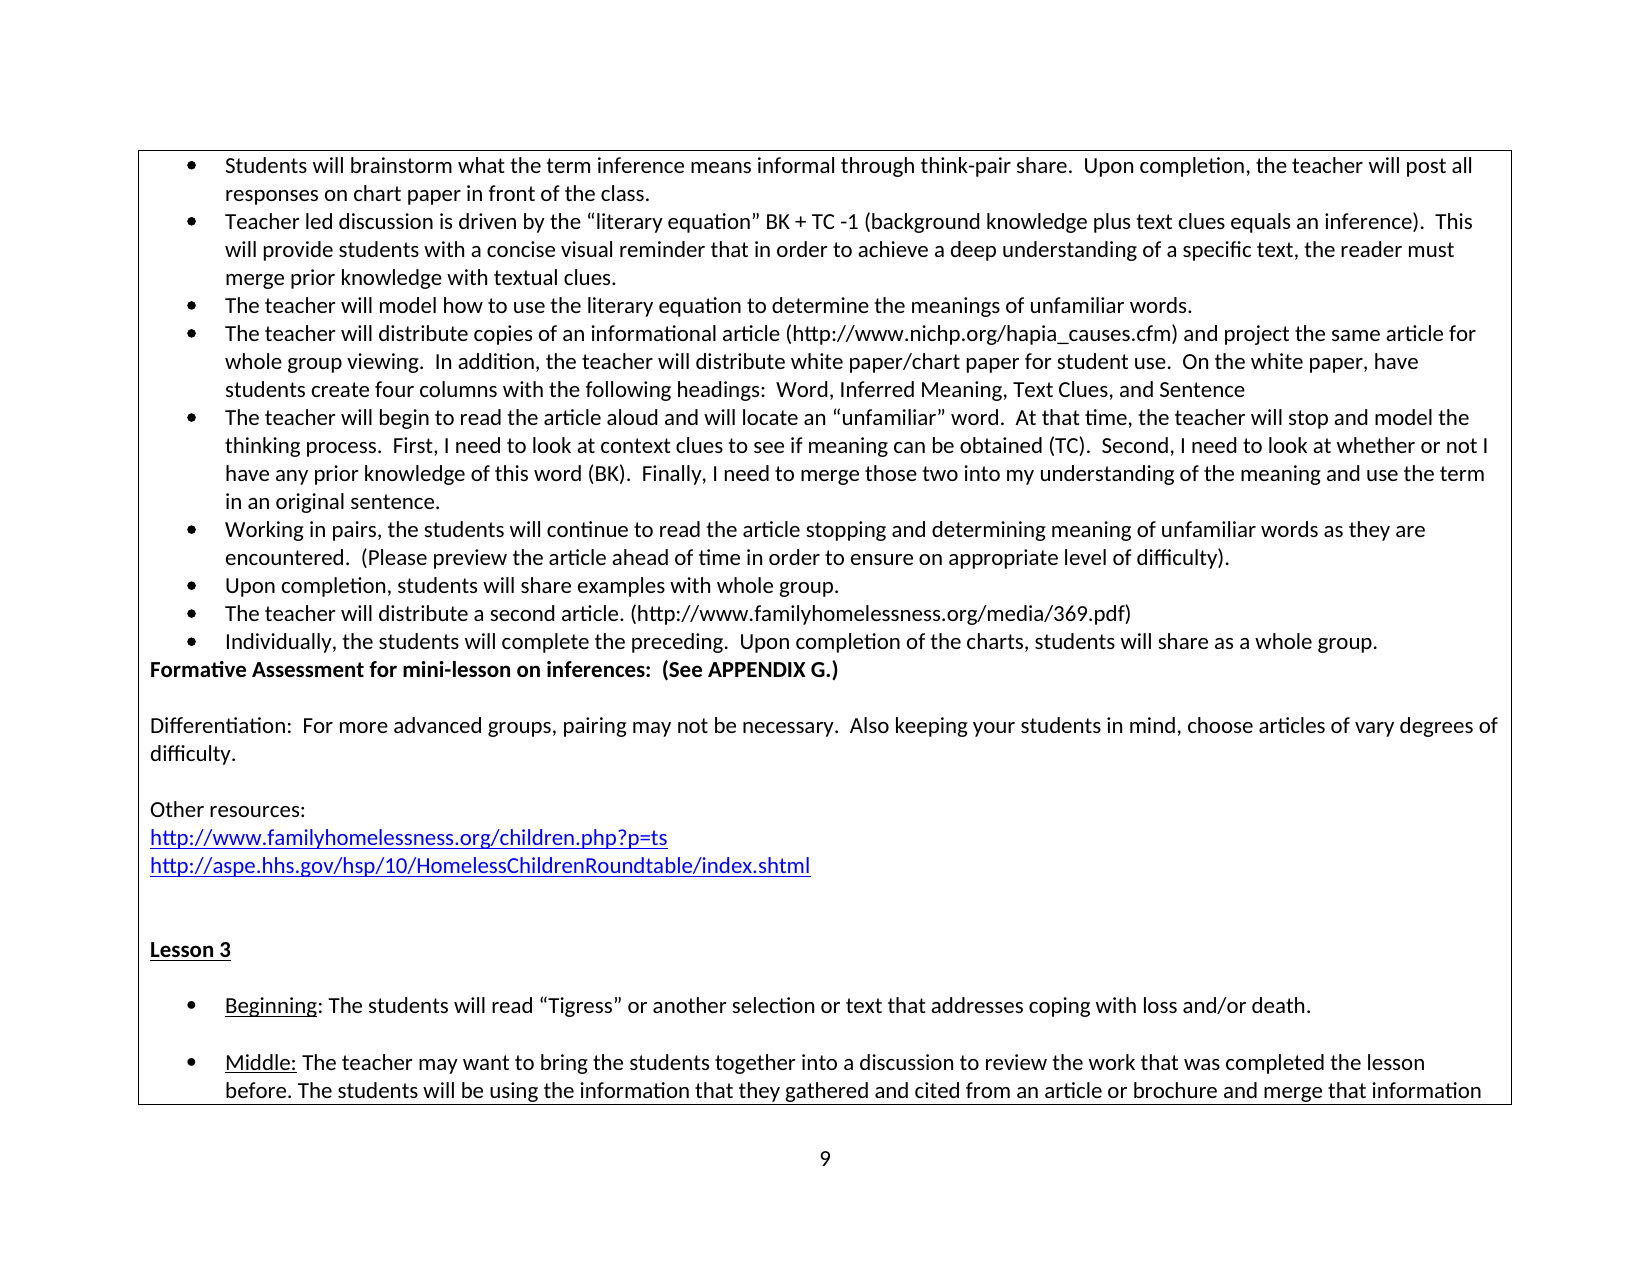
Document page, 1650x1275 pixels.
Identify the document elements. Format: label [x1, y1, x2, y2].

table_header [139, 151, 1511, 1104]
